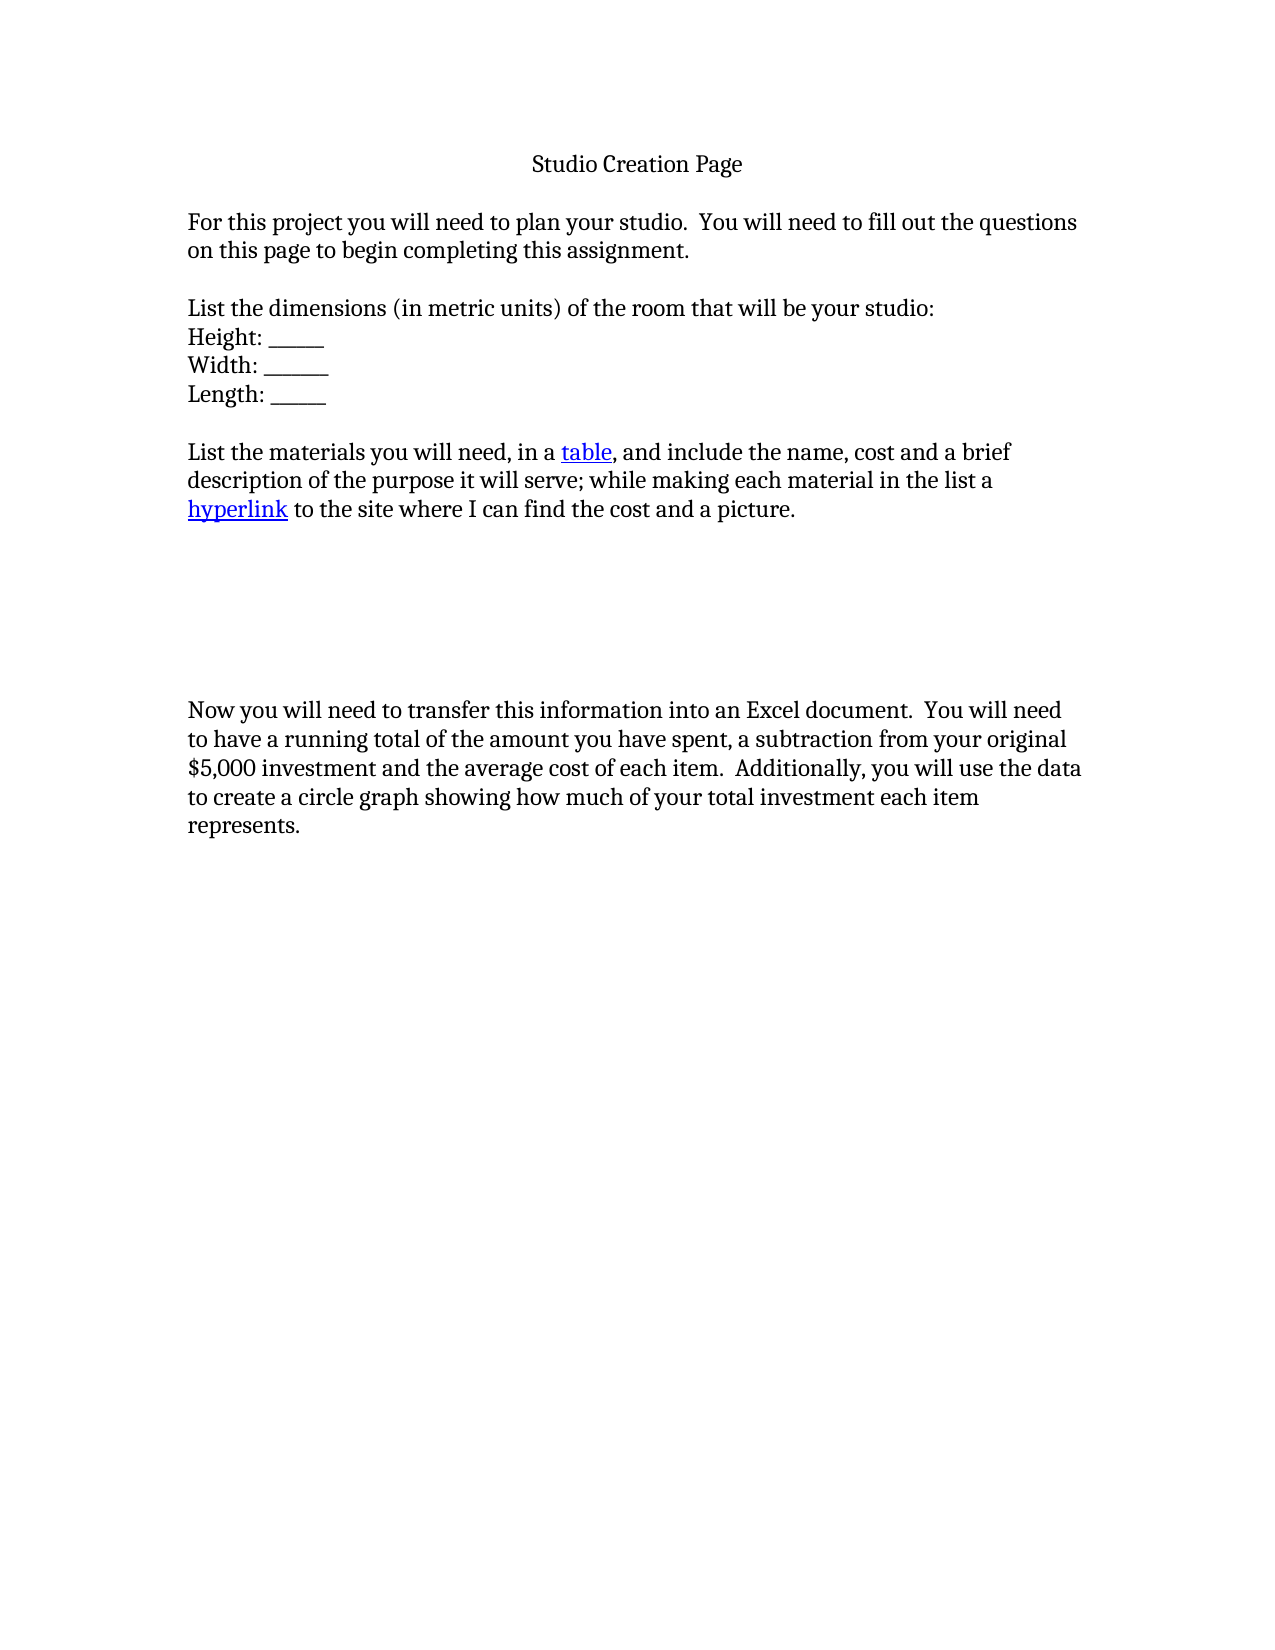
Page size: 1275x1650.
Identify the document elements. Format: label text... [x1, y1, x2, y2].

text Now you will need to transfer this information into an Excel document. You will need to have a running total of the amount you have spent, a subtraction from your original $5,000 investment and the average cost of each item. Additionally, you will use the data to create a circle graph showing how much of your total investment each item represents. [187, 696, 1087, 840]
text Studio Creation Page [187, 150, 1087, 179]
text Width: _______ [187, 351, 1087, 380]
text For this project you will need to plan your studio. You will need to fill out the questions on this page to begin completing this assignment. [187, 207, 1087, 265]
text Height: ______ [187, 322, 1087, 351]
text List the materials you will need, in a table, and include the name, cost and a brief description of the purpose it will serve; while making each material in the list a hyperlink to the site where I can find the cost and a picture. [187, 437, 1087, 524]
text List the dimensions (in metric units) of the room that will be your studio: [187, 294, 1087, 322]
text Length: ______ [187, 380, 1087, 409]
